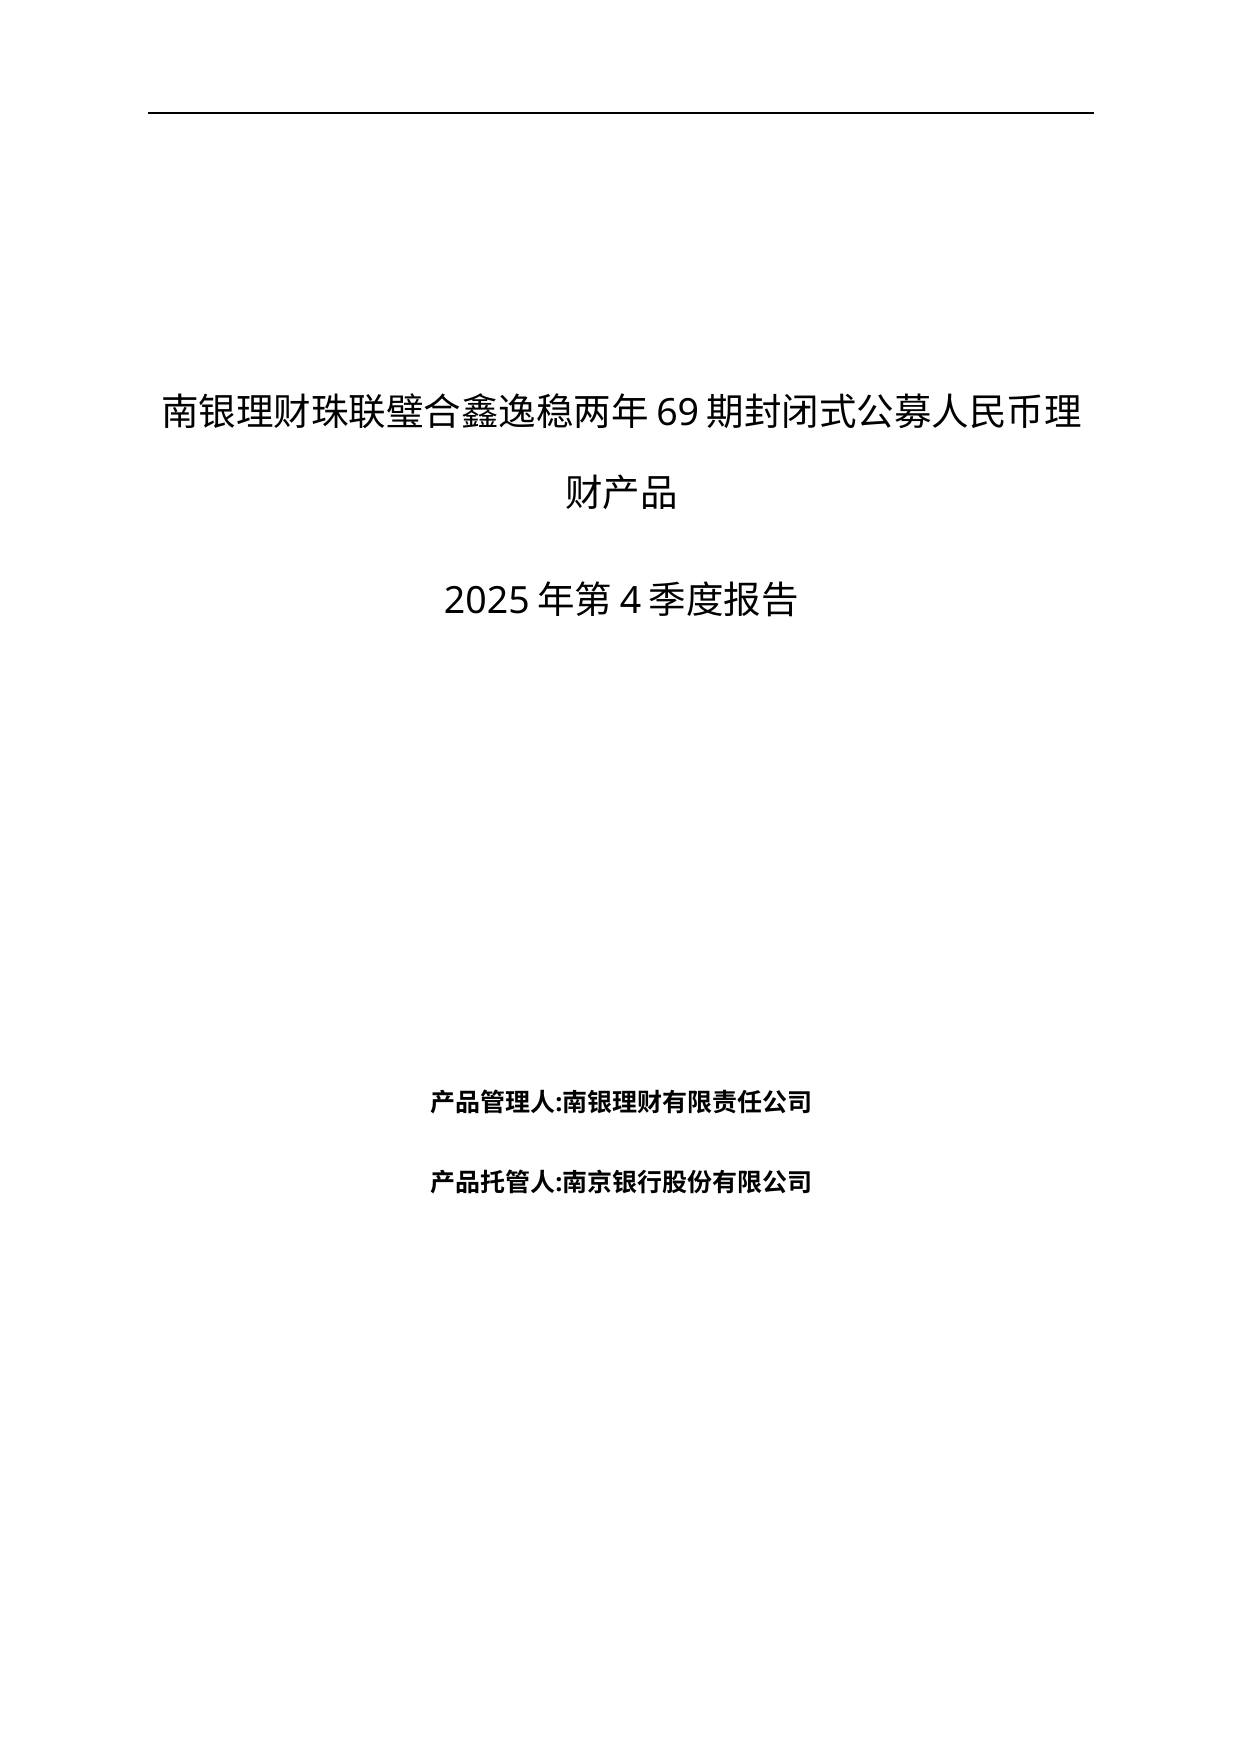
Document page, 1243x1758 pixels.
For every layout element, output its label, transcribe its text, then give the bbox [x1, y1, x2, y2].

text 南银理财珠联璧合鑫逸稳两年69期封闭式公募人民币理财产品 [148, 382, 1094, 518]
text 产品托管人:南京银行股份有限公司 [148, 1162, 1094, 1198]
text 2025年第4季度报告 [148, 570, 1094, 624]
text 产品管理人:南银理财有限责任公司 [148, 1083, 1094, 1119]
